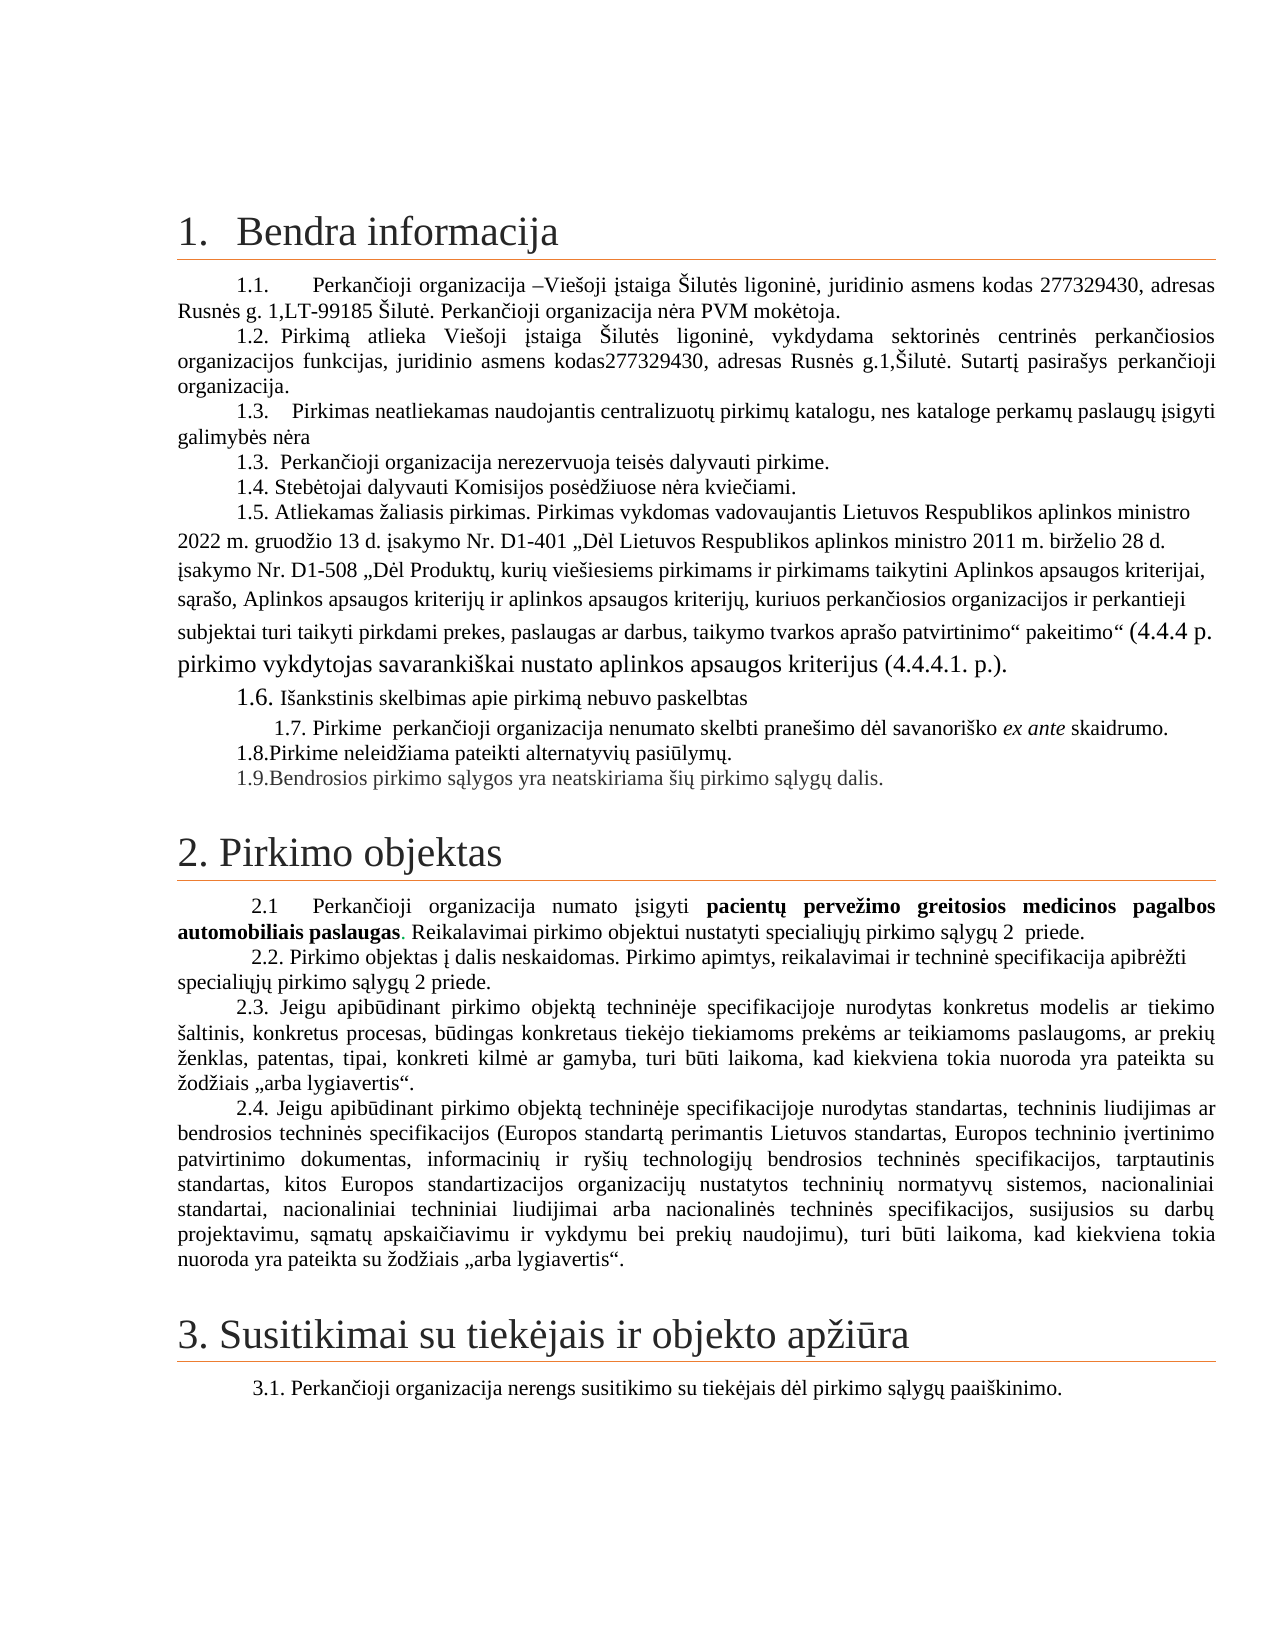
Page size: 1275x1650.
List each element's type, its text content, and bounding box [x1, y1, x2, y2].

list 2.3. Jeigu apibūdinant pirkimo objektą techninėje specifikacijoje nurodytas konkretus modelis ar tiekimo šaltinis, konkretus procesas, būdingas konkretaus tiekėjo tiekiamoms prekėms ar teikiamoms paslaugoms, ar prekių ženklas, patentas, tipai, konkreti kilmė ar gamyba, turi būti laikoma, kad kiekviena tokia nuoroda yra pateikta su žodžiais „arba lygiavertis“. [177, 994, 1216, 1095]
text 1.9.Bendrosios pirkimo sąlygos yra neatskiriama šių pirkimo sąlygų dalis. [177, 765, 1216, 790]
text 1.3. Perkančioji organizacija nerezervuoja teisės dalyvauti pirkime. [177, 449, 1216, 474]
text 2.2. Pirkimo objektas į dalis neskaidomas. Pirkimo apimtys, reikalavimai ir techninė specifikacija apibrėžti specialiųjų pirkimo sąlygų 2 priede. [177, 944, 1216, 994]
list 2.4. Jeigu apibūdinant pirkimo objektą techninėje specifikacijoje nurodytas standartas, techninis liudijimas ar bendrosios techninės specifikacijos (Europos standartą perimantis Lietuvos standartas, Europos techninio įvertinimo patvirtinimo dokumentas, informacinių ir ryšių technologijų bendrosios techninės specifikacijos, tarptautinis standartas, kitos Europos standartizacijos organizacijų nustatytos techninių normatyvų sistemos, nacionaliniai standartai, nacionaliniai techniniai liudijimai arba nacionalinės techninės specifikacijos, susijusios su darbų projektavimu, sąmatų apskaičiavimu ir vykdymu bei prekių naudojimu), turi būti laikoma, kad kiekviena tokia nuoroda yra pateikta su žodžiais „arba lygiavertis“. [177, 1095, 1216, 1272]
text 1.5. Atliekamas žaliasis pirkimas. Pirkimas vykdomas vadovaujantis Lietuvos Respublikos aplinkos ministro 2022 m. gruodžio 13 d. įsakymo Nr. D1-401 „Dėl Lietuvos Respublikos aplinkos ministro 2011 m. birželio 28 d. įsakymo Nr. D1-508 „Dėl Produktų, kurių viešiesiems pirkimams ir pirkimams taikytini Aplinkos apsaugos kriterijai, sąrašo, Aplinkos apsaugos kriterijų ir aplinkos apsaugos kriterijų, kuriuos perkančiosios organizacijos ir perkantieji subjektai turi taikyti pirkdami prekes, paslaugas ar darbus, taikymo tvarkos aprašo patvirtinimo“ pakeitimo“ (4.4.4 p. pirkimo vykdytojas savarankiškai nustato aplinkos apsaugos kriterijus (4.4.4.1. p.). [177, 499, 1216, 677]
list 1.4. Stebėtojai dalyvauti Komisijos posėdžiuose nėra kviečiami. [236, 474, 1216, 499]
subtitle 3. Susitikimai su tiekėjais ir objekto apžiūra [177, 1309, 1216, 1361]
list Pirkime perkančioji organizacija nenumato skelbti pranešimo dėl savanoriško ex ante skaidrumo. [252, 715, 1216, 740]
text 1.8.Pirkime neleidžiama pateikti alternatyvių pasiūlymų. [177, 740, 1216, 765]
list 3.1. Perkančioji organizacija nerengs susitikimo su tiekėjais dėl pirkimo sąlygų paaiškinimo. [252, 1375, 1216, 1400]
list Pirkimą atlieka Viešoji įstaiga Šilutės ligoninė, vykdydama sektorinės centrinės perkančiosios organizacijos funkcijas, juridinio asmens kodas277329430, adresas Rusnės g.1,Šilutė. Sutartį pasirašys perkančioji organizacija. [177, 323, 1216, 398]
text 1.6. Išankstinis skelbimas apie pirkimą nebuvo paskelbtas [177, 682, 1216, 711]
list Perkančioji organizacija –Viešoji įstaiga Šilutės ligoninė, juridinio asmens kodas 277329430, adresas Rusnės g. 1,LT-99185 Šilutė. Perkančioji organizacija nėra PVM mokėtoja. [177, 272, 1216, 323]
subtitle 2. Pirkimo objektas [177, 828, 1216, 880]
list Perkančioji organizacija numato įsigyti pacientų pervežimo greitosios medicinos pagalbos automobiliais paslaugas. Reikalavimai pirkimo objektui nustatyti specialiųjų pirkimo sąlygų 2 priede. [177, 893, 1216, 944]
subtitle Bendra informacija [177, 207, 1216, 259]
list Pirkimas neatliekamas naudojantis centralizuotų pirkimų katalogu, nes kataloge perkamų paslaugų įsigyti galimybės nėra [177, 398, 1216, 449]
